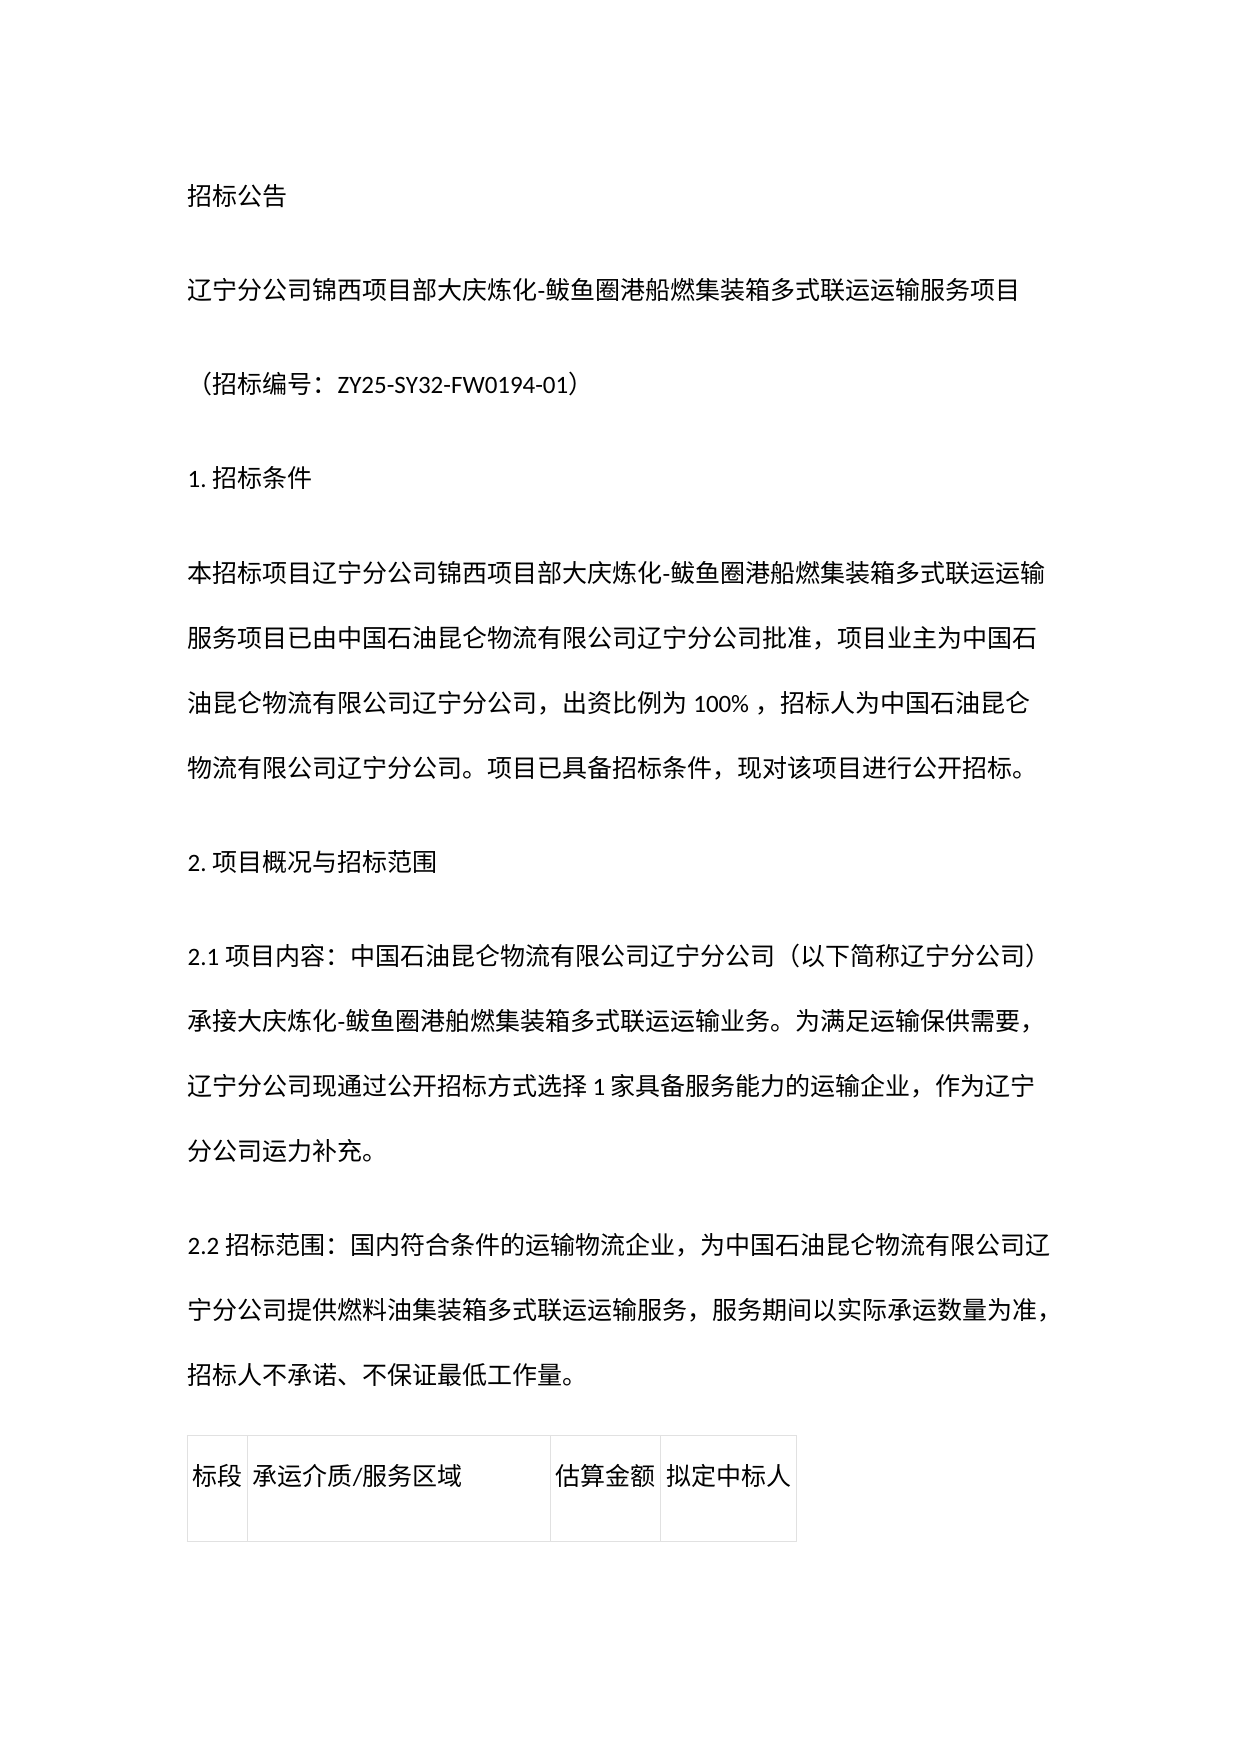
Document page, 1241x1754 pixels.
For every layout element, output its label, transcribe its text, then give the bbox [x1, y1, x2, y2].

text 2. 项目概况与招标范围 [187, 828, 1053, 893]
text 辽宁分公司锦西项目部大庆炼化-鲅鱼圈港船燃集装箱多式联运运输服务项目 [187, 256, 1053, 321]
table_header 承运介质/服务区域 [248, 1436, 550, 1541]
text 招标公告 [187, 162, 1053, 227]
table_header 标段 [188, 1436, 247, 1541]
table_header 估算金额 （万元） [551, 1436, 660, 1541]
text 1. 招标条件 [187, 444, 1053, 509]
text 2.2 招标范围：国内符合条件的运输物流企业，为中国石油昆仑物流有限公司辽宁分公司提供燃料油集装箱多式联运运输服务，服务期间以实际承运数量为准，招标人不承诺、不保证最低工作量。 [187, 1211, 1053, 1406]
text 本招标项目辽宁分公司锦西项目部大庆炼化-鲅鱼圈港船燃集装箱多式联运运输服务项目已由中国石油昆仑物流有限公司辽宁分公司批准，项目业主为中国石油昆仑物流有限公司辽宁分公司，出资比例为 100% ，招标人为中国石油昆仑物流有限公司辽宁分公司。项目已具备招标条件，现对该项目进行公开招标。 [187, 539, 1053, 799]
text 2.1 项目内容：中国石油昆仑物流有限公司辽宁分公司（以下简称辽宁分公司）承接大庆炼化-鲅鱼圈港舶燃集装箱多式联运运输业务。为满足运输保供需要，辽宁分公司现通过公开招标方式选择1家具备服务能力的运输企业，作为辽宁分公司运力补充。 [187, 922, 1053, 1182]
table_header 拟定中标人 数量 [661, 1436, 796, 1541]
text （招标编号：ZY25-SY32-FW0194-01） [187, 350, 1053, 415]
